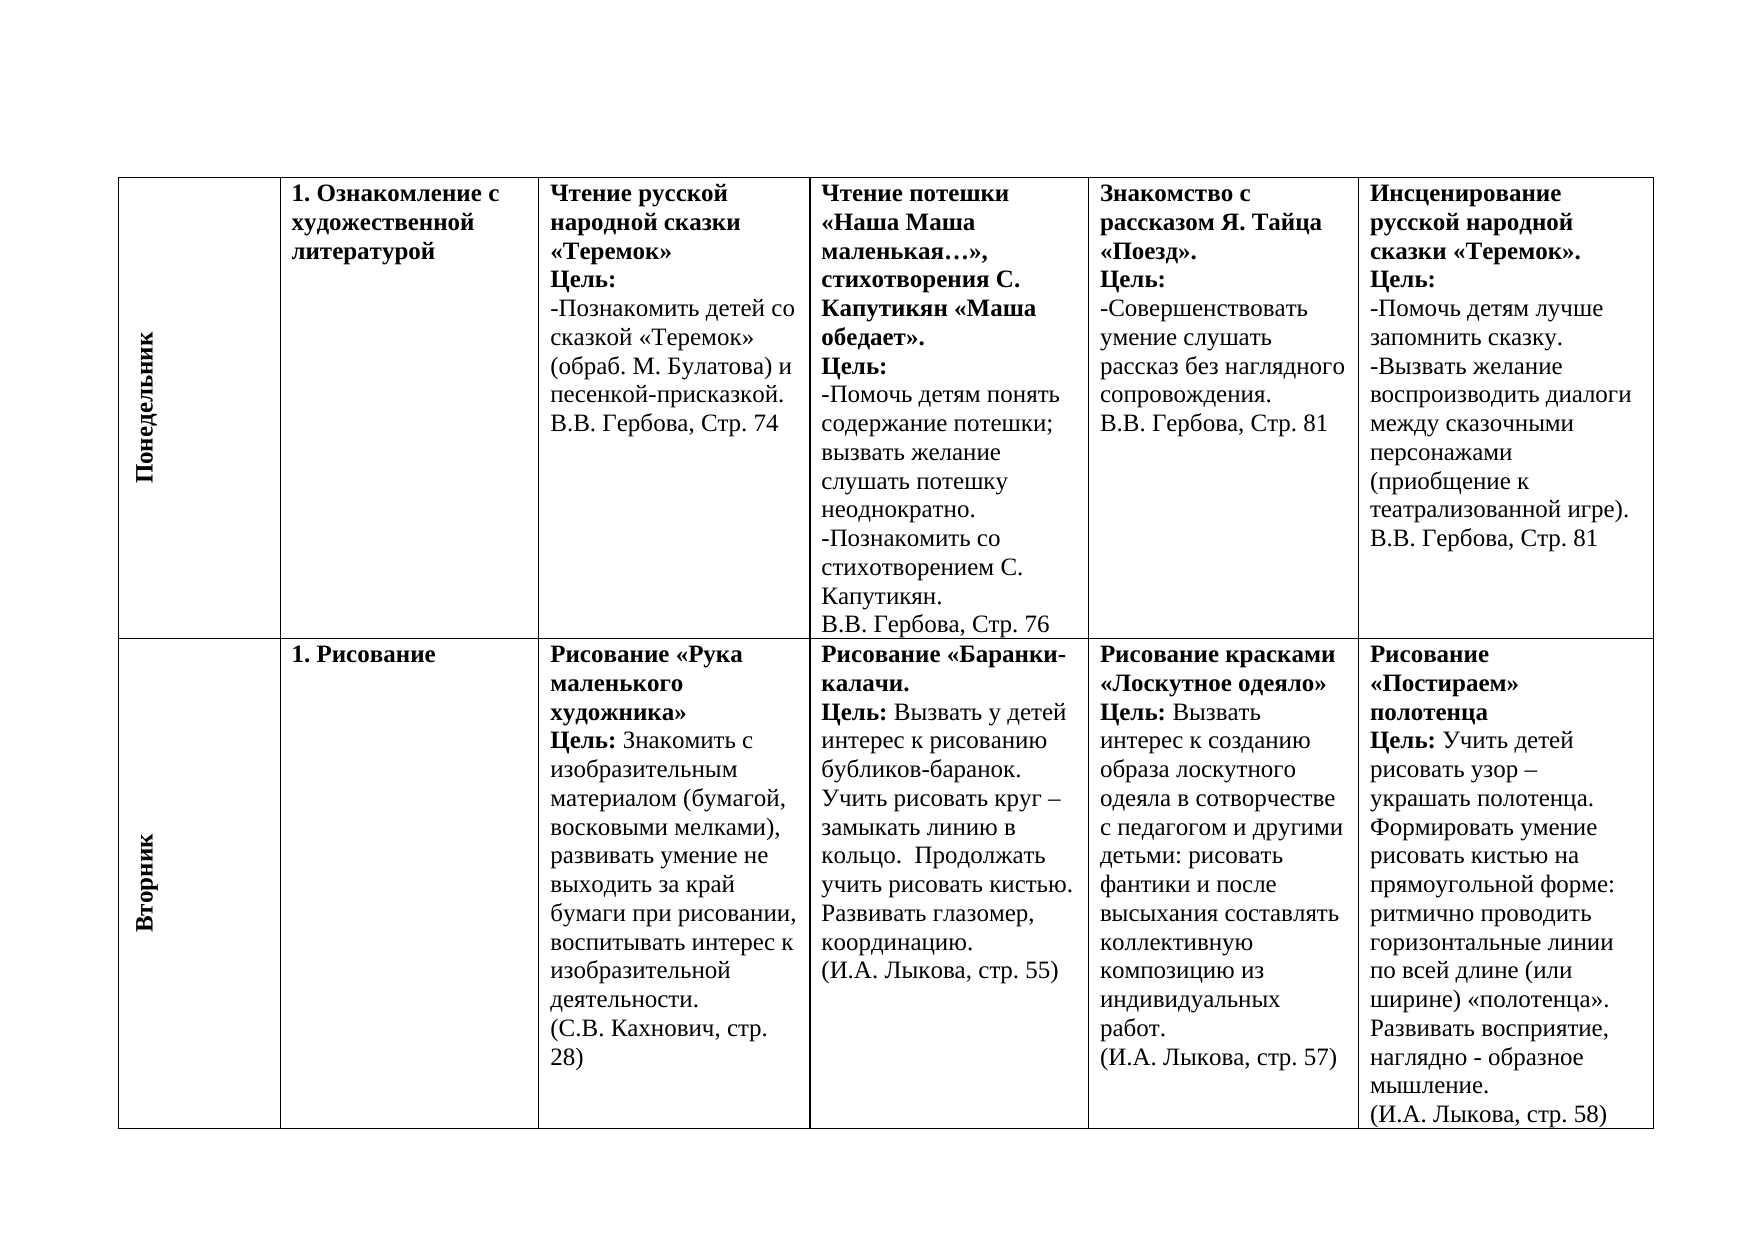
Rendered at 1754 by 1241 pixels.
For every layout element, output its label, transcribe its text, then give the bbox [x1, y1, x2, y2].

table_cell 1. Ознакомление с художественной литературой [281, 178, 538, 638]
table_cell Понедельник [119, 178, 280, 638]
table_cell Чтение потешки «Наша Маша маленькая…», стихотворения С. Капутикян «Маша обедает». Цель: -Помочь детям понять содержание потешки; вызвать желание слушать потешку неоднократно. -Познакомить со стихотворением С. Капутикян. В.В. Гербова, Стр. 76 [811, 178, 1088, 638]
table_cell Чтение русской народной сказки «Теремок» Цель: -Познакомить детей со сказкой «Теремок» (обраб. М. Булатова) и песенкой-присказкой. В.В. Гербова, Стр. 74 [539, 178, 809, 638]
table_cell Вторник [119, 639, 280, 1128]
table_cell Инсценирование русской народной сказки «Теремок». Цель: -Помочь детям лучше запомнить сказку. -Вызвать желание воспроизводить диалоги между сказочными персонажами (приобщение к театрализованной игре). В.В. Гербова, Стр. 81 [1359, 178, 1653, 638]
table_cell Рисование «Постираем» полотенца Цель: Учить детей рисовать узор – украшать полотенца. Формировать умение рисовать кистью на прямоугольной форме: ритмично проводить горизонтальные линии по всей длине (или ширине) «полотенца». Развивать восприятие, наглядно - образное мышление. (И.А. Лыкова, стр. 58) [1359, 639, 1653, 1128]
table_cell Рисование «Баранки-калачи. Цель: Вызвать у детей интерес к рисованию бубликов-баранок. Учить рисовать круг – замыкать линию в кольцо. Продолжать учить рисовать кистью. Развивать глазомер, координацию. (И.А. Лыкова, стр. 55) [811, 639, 1088, 1128]
table_cell Знакомство с рассказом Я. Тайца «Поезд». Цель: -Совершенствовать умение слушать рассказ без наглядного сопровождения. В.В. Гербова, Стр. 81 [1089, 178, 1358, 638]
table_cell Рисование «Рука маленького художника» Цель: Знакомить с изобразительным материалом (бумагой, восковыми мелками), развивать умение не выходить за край бумаги при рисовании, воспитывать интерес к изобразительной деятельности. (С.В. Кахнович, стр. 28) [539, 639, 809, 1128]
table_cell 1. Рисование [281, 639, 538, 1128]
table_cell Рисование красками «Лоскутное одеяло» Цель: Вызвать интерес к созданию образа лоскутного одеяла в сотворчестве с педагогом и другими детьми: рисовать фантики и после высыхания составлять коллективную композицию из индивидуальных работ. (И.А. Лыкова, стр. 57) [1089, 639, 1358, 1128]
